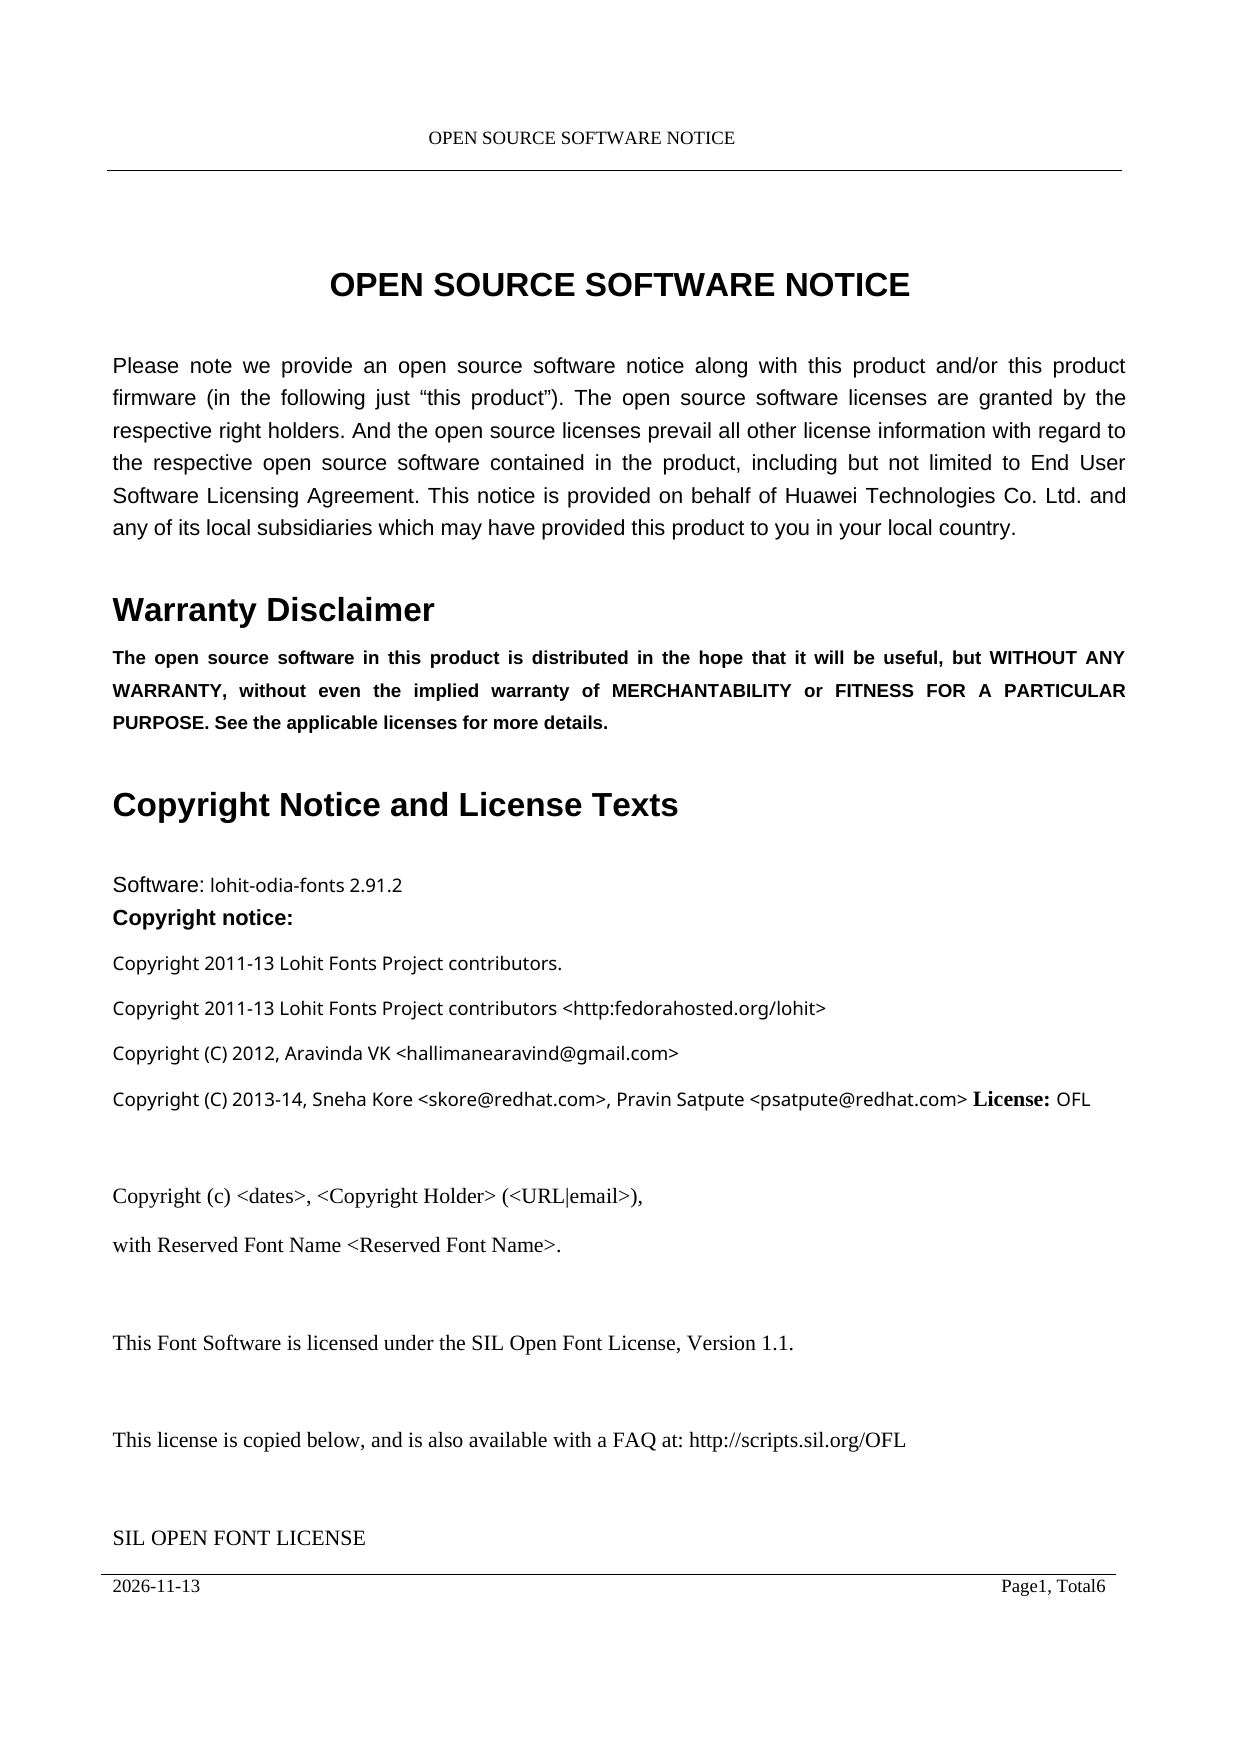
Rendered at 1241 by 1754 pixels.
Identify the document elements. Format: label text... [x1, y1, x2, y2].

text Please note we provide an open source software notice along with this product and/or this product firmware (in the following just “this product”). The open source software licenses are granted by the respective right holders. And the open source licenses prevail all other license information with regard to the respective open source software contained in the product, including but not limited to End User Software Licensing Agreement. This notice is provided on behalf of Huawei Technologies Co. Ltd. and any of its local subsidiaries which may have provided this product to you in your local country. [112, 349, 1128, 544]
text Copyright 2011-13 Lohit Fonts Project contributors. [112, 947, 1128, 979]
text The open source software in this product is distributed in the hope that it will be useful, but WITHOUT ANY WARRANTY, without even the implied warranty of MERCHANTABILITY or FITNESS FOR A PARTICULAR PURPOSE. See the applicable licenses for more details. [112, 641, 1128, 739]
text Copyright notice: [112, 901, 1128, 934]
text Copyright 2011-13 Lohit Fonts Project contributors <http:fedorahosted.org/lohit> [112, 992, 1128, 1024]
text Copyright Notice and License Texts [112, 771, 1128, 836]
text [112, 1082, 1128, 1553]
text Software: lohit-odia-fonts 2.91.2 [112, 869, 1128, 901]
text Copyright (C) 2012, Aravinda VK <hallimanearavind@gmail.com> [112, 1037, 1128, 1069]
text Warranty Disclaimer [112, 576, 1128, 641]
text OPEN SOURCE SOFTWARE NOTICE [112, 251, 1128, 316]
